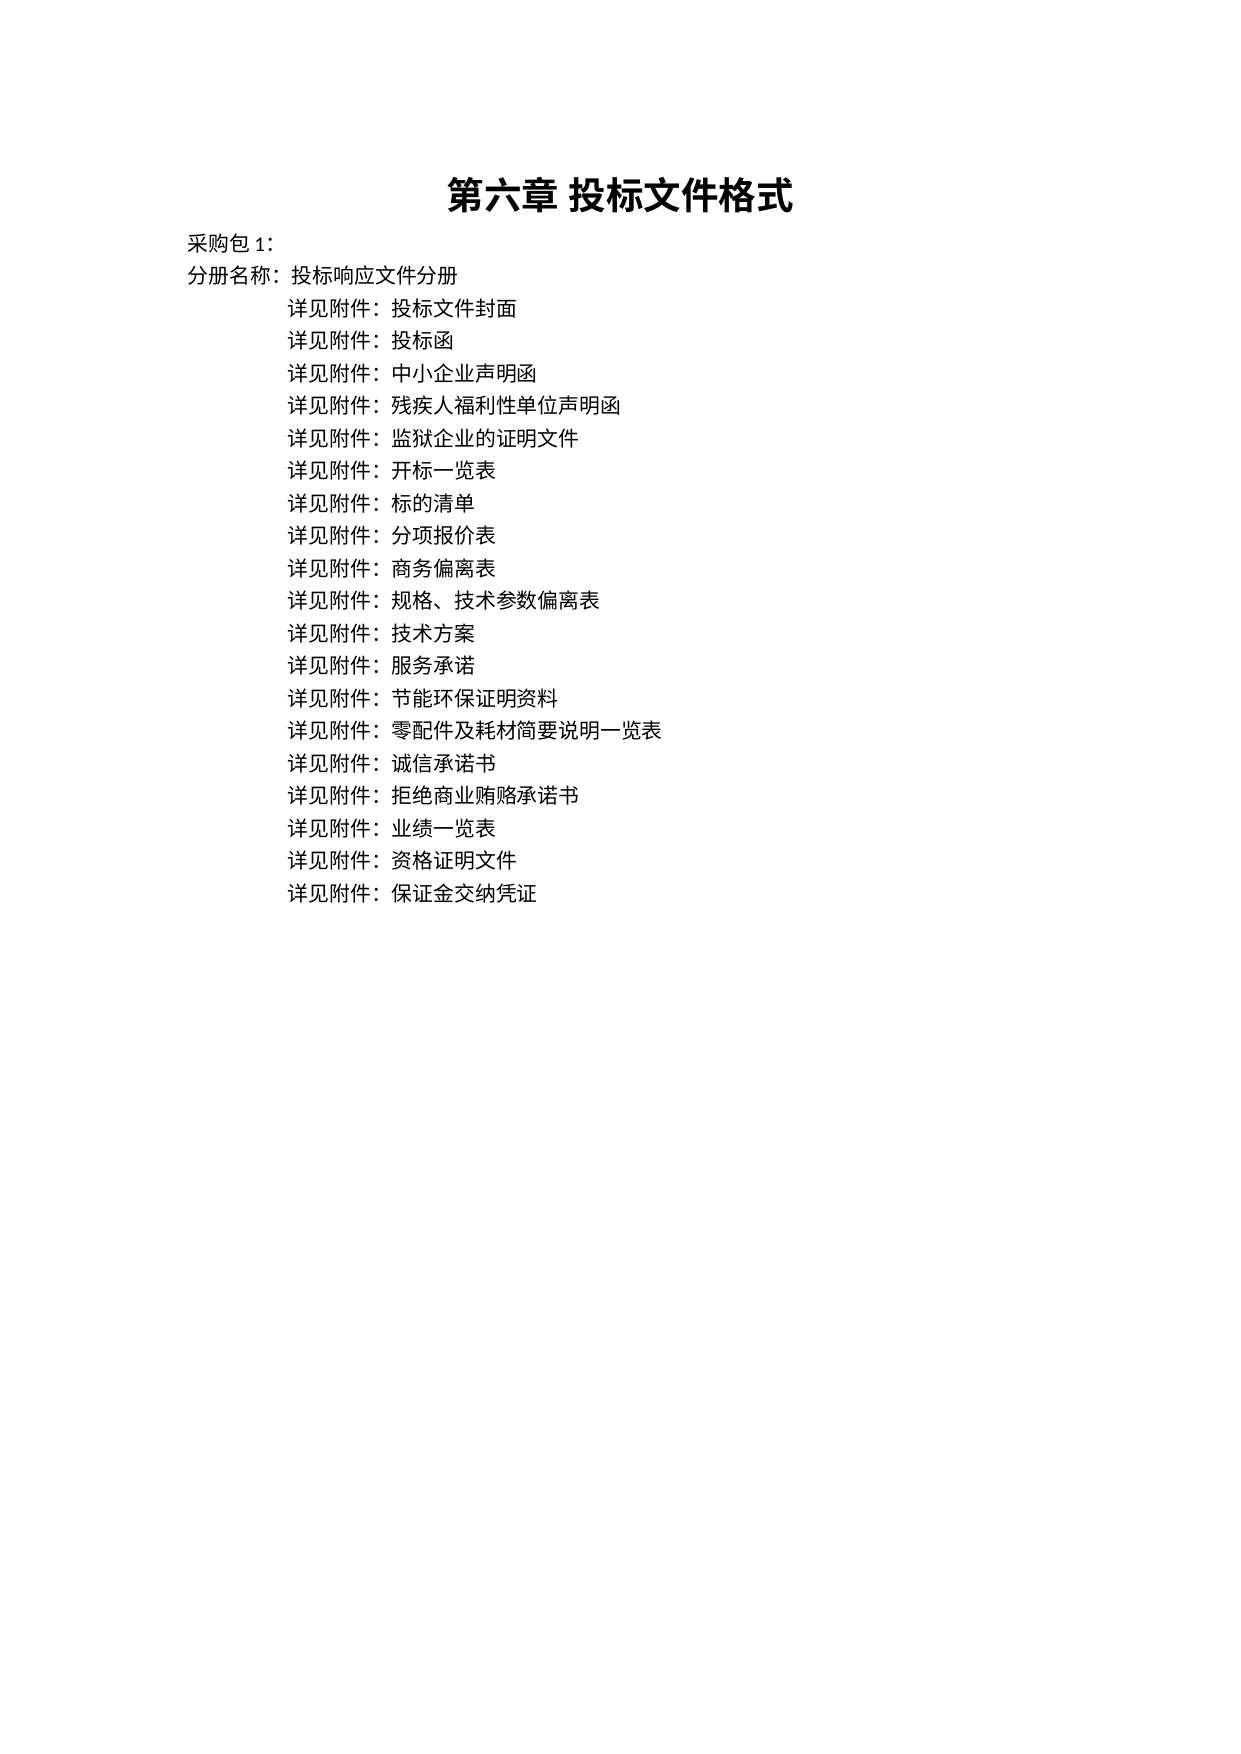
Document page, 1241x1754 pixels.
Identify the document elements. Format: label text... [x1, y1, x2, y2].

text 详见附件：投标文件封面 [187, 292, 1053, 324]
text 详见附件：拒绝商业贿赂承诺书 [187, 779, 1053, 812]
text 分册名称：投标响应文件分册 [187, 259, 1053, 292]
text 详见附件：诚信承诺书 [187, 747, 1053, 779]
text 详见附件：技术方案 [187, 617, 1053, 649]
text 详见附件：开标一览表 [187, 454, 1053, 487]
text 详见附件：残疾人福利性单位声明函 [187, 389, 1053, 422]
text 详见附件：标的清单 [187, 487, 1053, 519]
text 详见附件：规格、技术参数偏离表 [187, 584, 1053, 617]
text 详见附件：保证金交纳凭证 [187, 877, 1053, 909]
text 详见附件：商务偏离表 [187, 552, 1053, 584]
text 详见附件：服务承诺 [187, 649, 1053, 682]
text 详见附件：零配件及耗材简要说明一览表 [187, 714, 1053, 747]
text 采购包1： [187, 227, 1053, 259]
text 详见附件：分项报价表 [187, 519, 1053, 552]
text 详见附件：资格证明文件 [187, 844, 1053, 877]
text 详见附件：业绩一览表 [187, 812, 1053, 844]
text 第六章 投标文件格式 [187, 162, 1053, 227]
text 详见附件：投标函 [187, 324, 1053, 357]
text 详见附件：节能环保证明资料 [187, 682, 1053, 714]
text 详见附件：中小企业声明函 [187, 357, 1053, 389]
text 详见附件：监狱企业的证明文件 [187, 422, 1053, 454]
